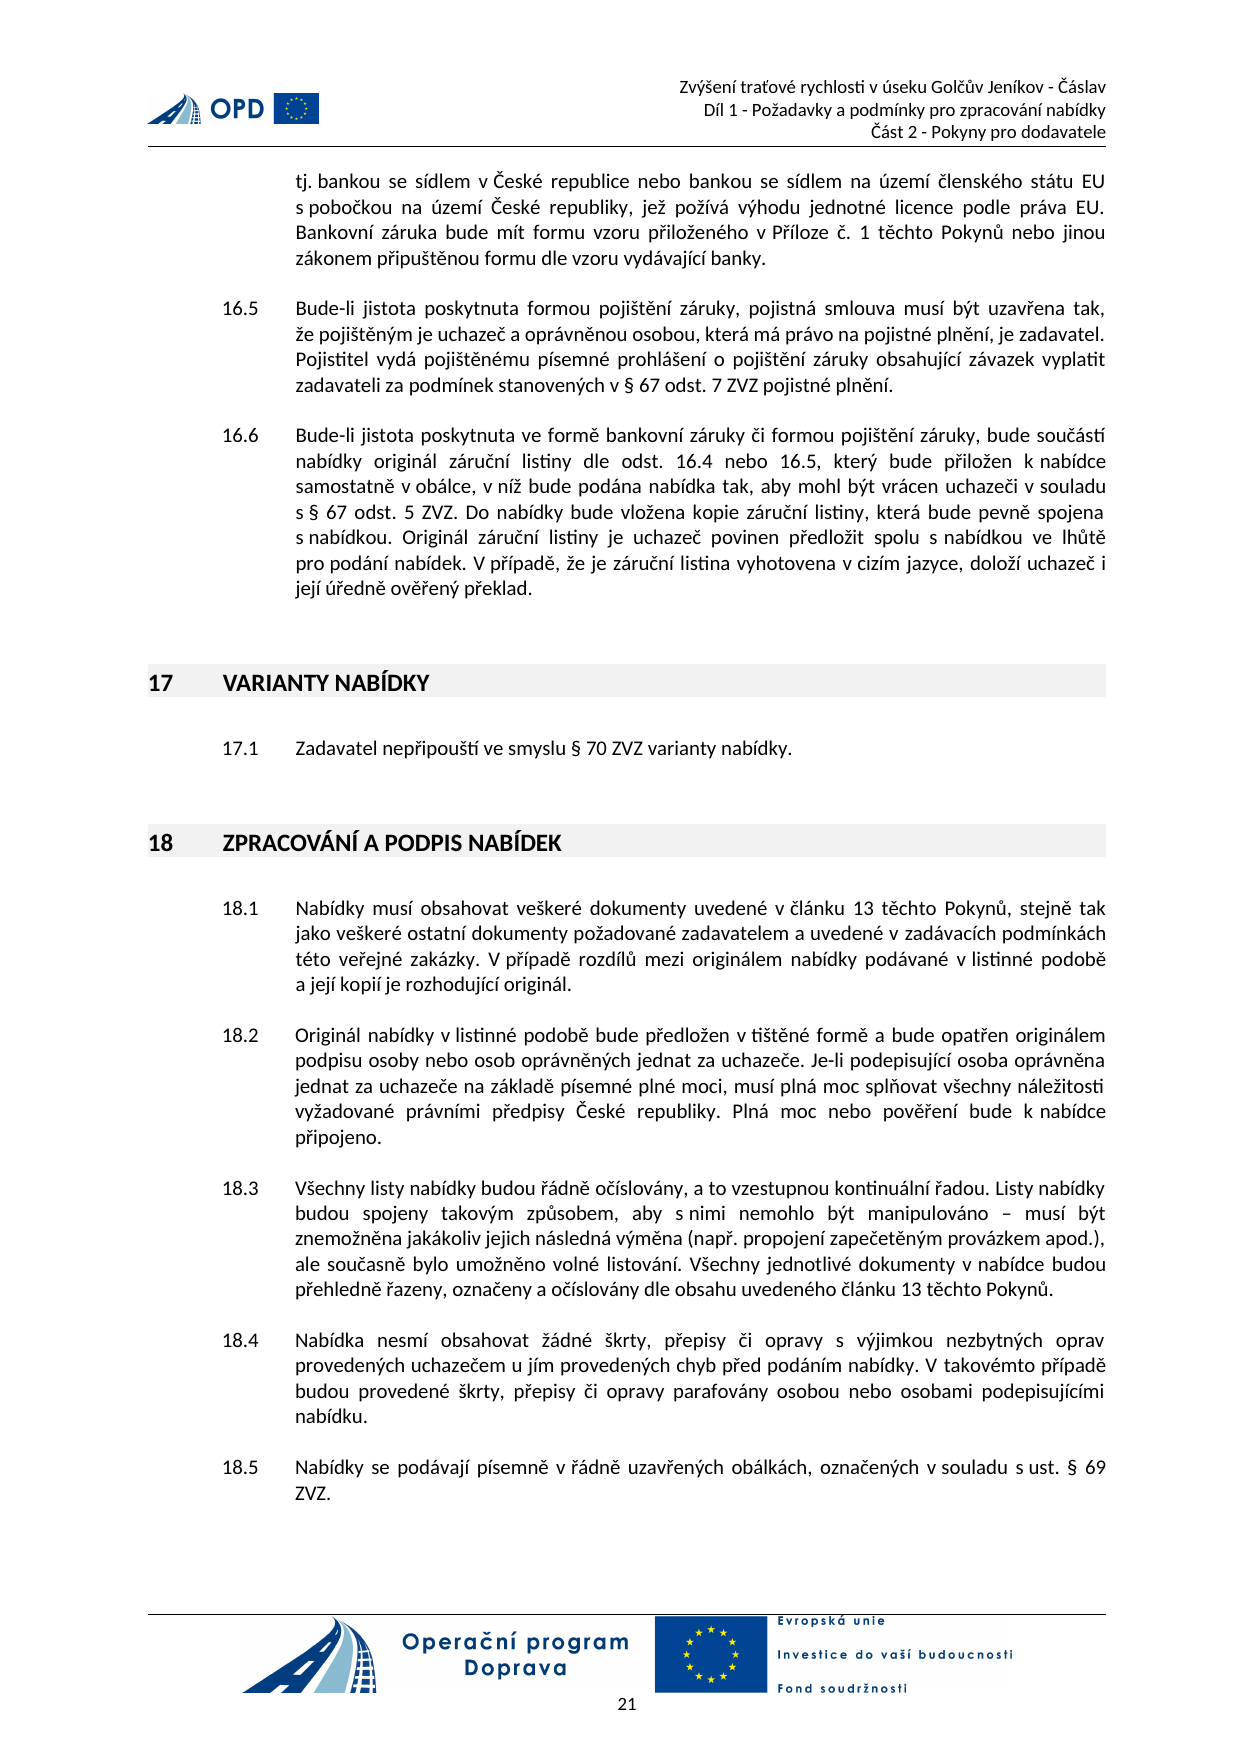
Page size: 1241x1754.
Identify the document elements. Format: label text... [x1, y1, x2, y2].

list Všechny listy nabídky budou řádně očíslovány, a to vzestupnou kontinuální řadou. Listy nabídky budou spojeny takovým způsobem, aby s nimi nemohlo být manipulováno – musí být znemožněna jakákoliv jejich následná výměna (např. propojení zapečetěným provázkem apod.), ale současně bylo umožněno volné listování. Všechny jednotlivé dokumenty v nabídce budou přehledně řazeny, označeny a očíslovány dle obsahu uvedeného článku 13 těchto Pokynů. [222, 1175, 1106, 1302]
list Bude-li jistota poskytnuta formou pojištění záruky, pojistná smlouva musí být uzavřena tak, že pojištěným je uchazeč a oprávněnou osobou, která má právo na pojistné plnění, je zadavatel. Pojistitel vydá pojištěnému písemné prohlášení o pojištění záruky obsahující závazek vyplatit zadavateli za podmínek stanovených v § 67 odst. 7 ZVZ pojistné plnění. [222, 296, 1106, 397]
picture [242, 1615, 1012, 1693]
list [222, 168, 1106, 270]
list Nabídky se podávají písemně v řádně uzavřených obálkách, označených v souladu s ust. § 69 ZVZ. [222, 1454, 1106, 1505]
list Nabídka nesmí obsahovat žádné škrty, přepisy či opravy s výjimkou nezbytných oprav provedených uchazečem u jím provedených chyb před podáním nabídky. V takovémto případě budou provedené škrty, přepisy či opravy parafovány osobou nebo osobami podepisujícími nabídku. [222, 1327, 1106, 1429]
list Originál nabídky v listinné podobě bude předložen v tištěné formě a bude opatřen originálem podpisu osoby nebo osob oprávněných jednat za uchazeče. Je-li podepisující osoba oprávněna jednat za uchazeče na základě písemné plné moci, musí plná moc splňovat všechny náležitosti vyžadované právními předpisy České republiky. Plná moc nebo pověření bude k nabídce připojeno. [222, 1022, 1106, 1149]
subtitle VARIANTY NABÍDKY [148, 664, 1106, 697]
list Bude-li jistota poskytnuta ve formě bankovní záruky či formou pojištění záruky, bude součástí nabídky originál záruční listiny dle odst. 16.4 nebo 16.5, který bude přiložen k nabídce samostatně v obálce, v níž bude podána nabídka tak, aby mohl být vrácen uchazeči v souladu s § 67 odst. 5 ZVZ. Do nabídky bude vložena kopie záruční listiny, která bude pevně spojena s nabídkou. Originál záruční listiny je uchazeč povinen předložit spolu s nabídkou ve lhůtě pro podání nabídek. V případě, že je záruční listina vyhotovena v cizím jazyce, doloží uchazeč i její úředně ověřený překlad. [222, 423, 1106, 601]
list Nabídky musí obsahovat veškeré dokumenty uvedené v článku 13 těchto Pokynů, stejně tak jako veškeré ostatní dokumenty požadované zadavatelem a uvedené v zadávacích podmínkách této veřejné zakázky. V případě rozdílů mezi originálem nabídky podávané v listinné podobě a její kopií je rozhodující originál. [222, 895, 1106, 997]
list Zadavatel nepřipouští ve smyslu § 70 ZVZ varianty nabídky. [222, 735, 1106, 761]
subtitle ZPRACOVÁNÍ A PODPIS NABÍDEK [148, 824, 1106, 857]
picture [147, 93, 319, 124]
